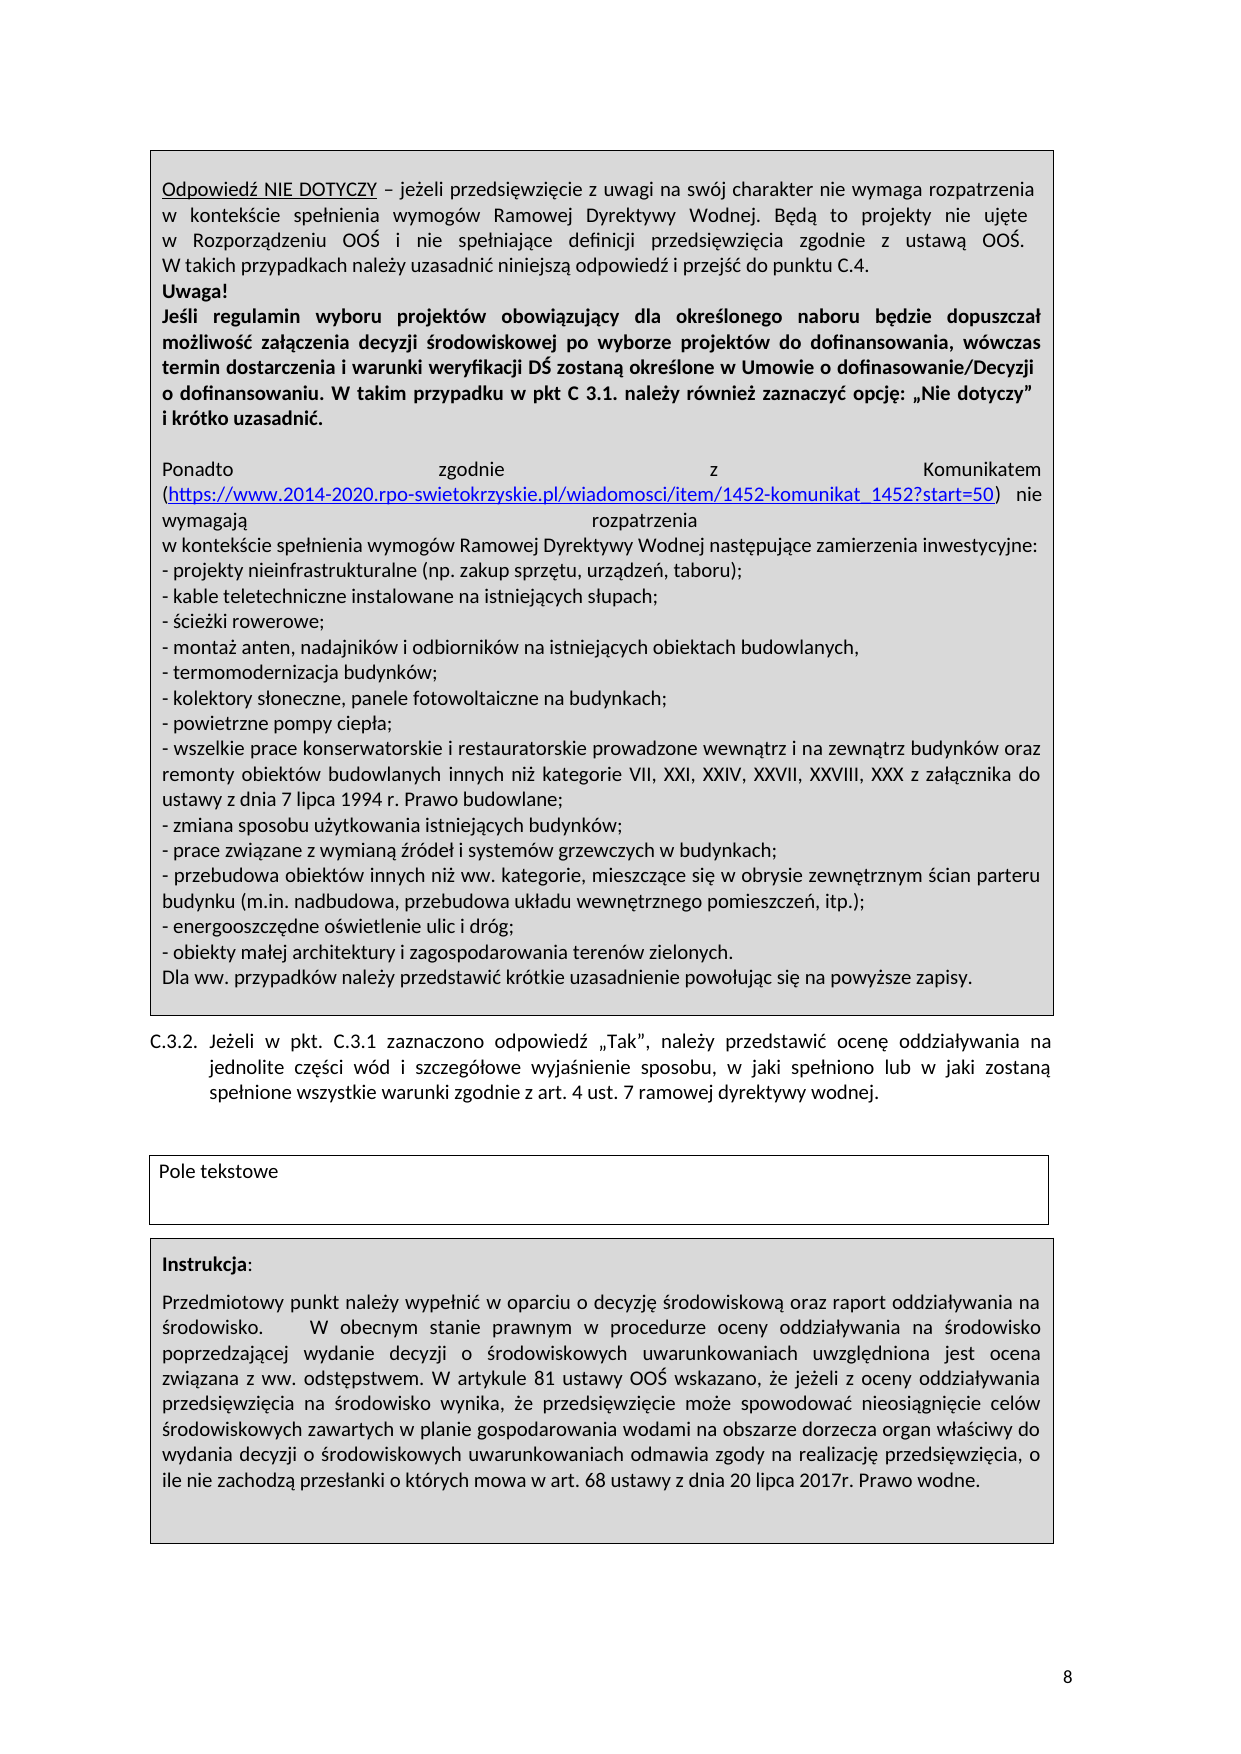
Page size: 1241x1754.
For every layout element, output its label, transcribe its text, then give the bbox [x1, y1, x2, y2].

text Pole tekstowe [150, 1156, 1048, 1184]
table_header Instrukcja: Przedmiotowy punkt należy wypełnić w oparciu o decyzję środowiskową oraz raport oddziaływania na środowisko. W obecnym stanie prawnym w procedurze oceny oddziaływania na środowisko poprzedzającej wydanie decyzji o środowiskowych uwarunkowaniach uwzględniona jest ocena związana z ww. odstępstwem. W artykule 81 ustawy OOŚ wskazano, że jeżeli z oceny oddziaływania przedsięwzięcia na środowisko wynika, że przedsięwzięcie może spowodować nieosiągnięcie celów środowiskowych zawartych w planie gospodarowania wodami na obszarze dorzecza organ właściwy do wydania decyzji o środowiskowych uwarunkowaniach odmawia zgody na realizację przedsięwzięcia, o ile nie zachodzą przesłanki o których mowa w art. 68 ustawy z dnia 20 lipca 2017r. Prawo wodne. [151, 1239, 1053, 1543]
text C.3.2. Jeżeli w pkt. C.3.1 zaznaczono odpowiedź „Tak”, należy przedstawić ocenę oddziaływania na jednolite części wód i szczegółowe wyjaśnienie sposobu, w jaki spełniono lub w jaki zostaną spełnione wszystkie warunki zgodnie z art. 4 ust. 7 ramowej dyrektywy wodnej. [150, 1029, 1053, 1105]
